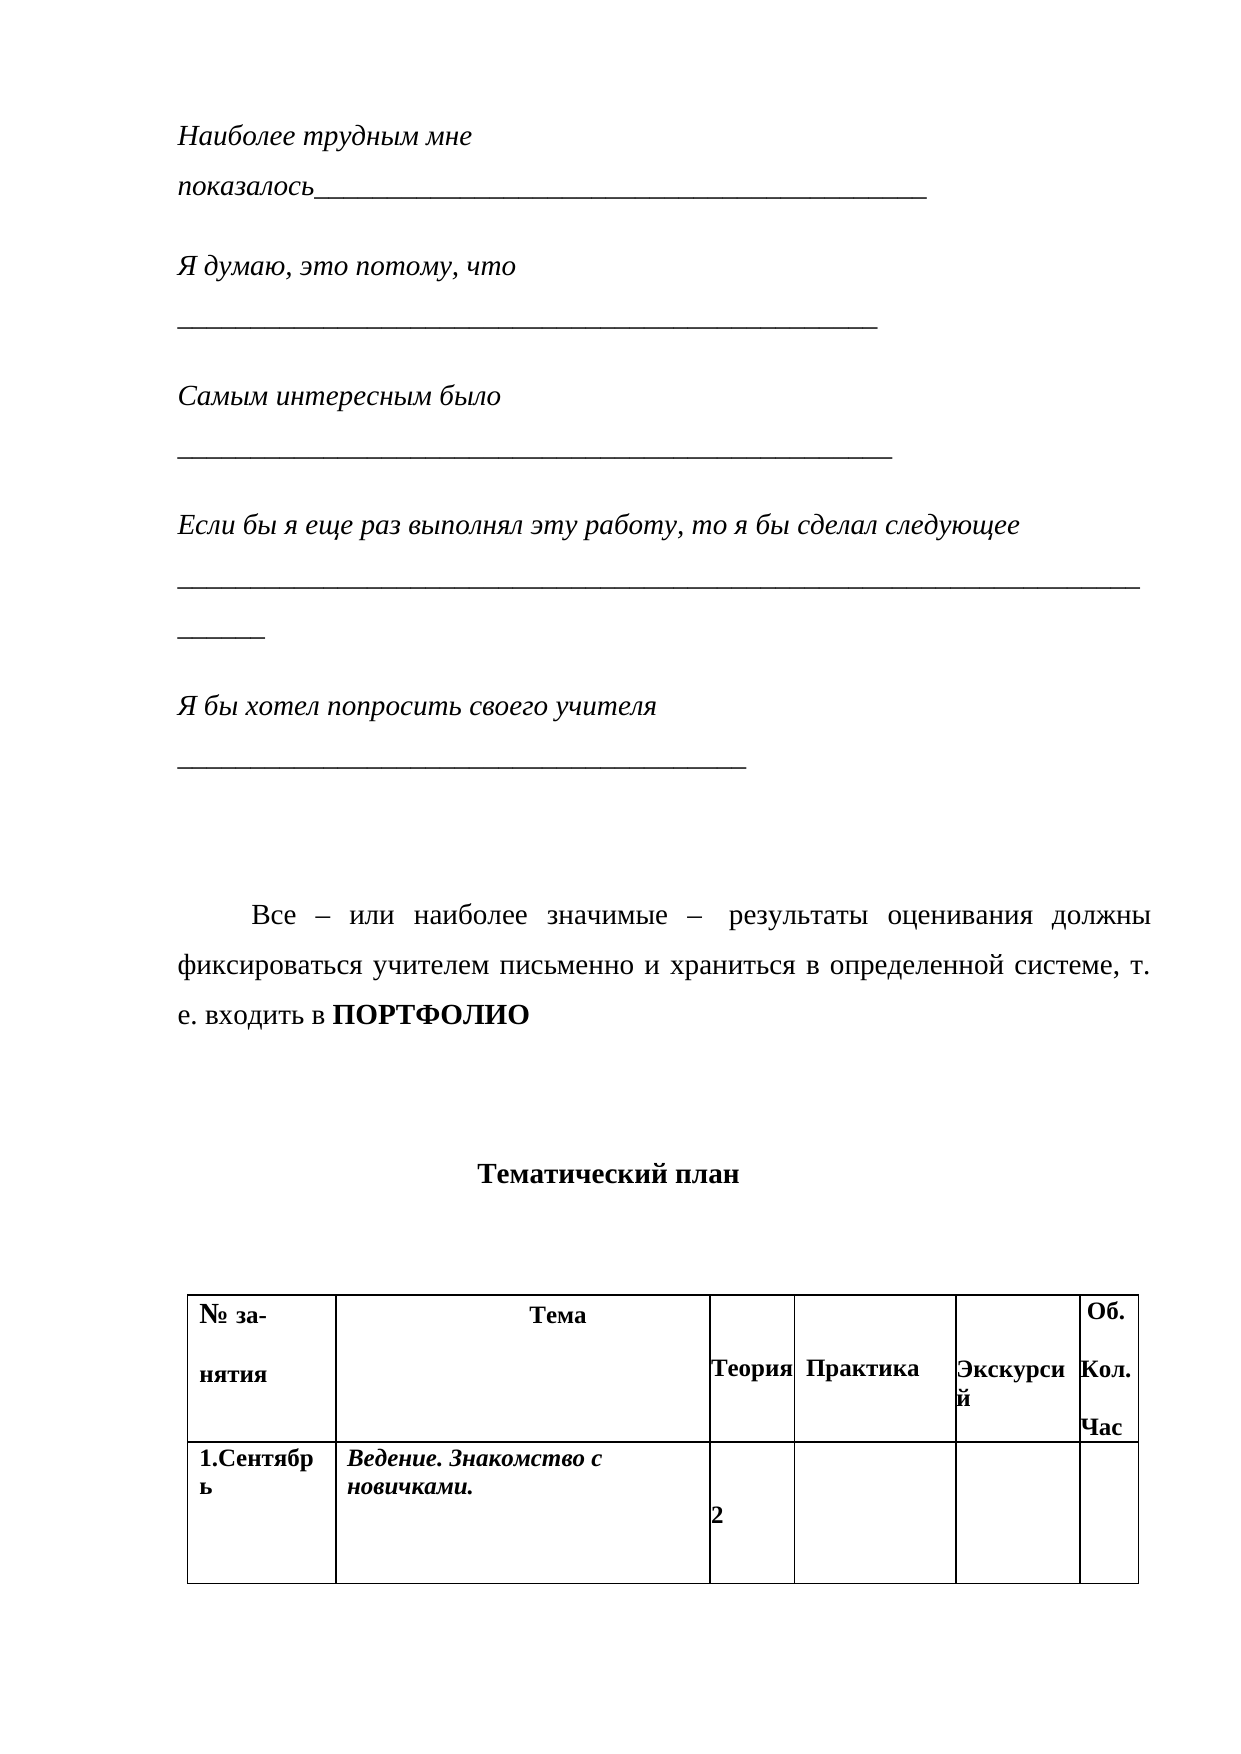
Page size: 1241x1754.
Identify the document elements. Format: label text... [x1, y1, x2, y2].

text Я думаю, это потому, что ________________________________________________ [177, 248, 1152, 332]
table_header Тема [337, 1296, 709, 1441]
table_cell Ведение. Знакомство с новичками. [337, 1443, 709, 1583]
table_header Об. Кол. Час [1081, 1296, 1138, 1441]
text Если бы я еще раз выполнял эту работу, то я бы сделал следующее ________________________________________________________________________ [177, 507, 1152, 642]
text Тематический план [177, 1156, 1152, 1190]
table_header Экскурсий [957, 1296, 1079, 1441]
text Все – или наиболее значимые – результаты оценивания должны фиксироваться учителем письменно и храниться в определенной системе, т. е. входить в портфолио [177, 897, 1152, 1031]
table_cell [1081, 1443, 1138, 1583]
table_cell [795, 1443, 955, 1583]
text Я бы хотел попросить своего учителя _______________________________________ [177, 688, 1152, 771]
table_cell 2 [711, 1443, 794, 1583]
table_header № за- нятия [188, 1296, 335, 1441]
table_cell 1.Сентябрь [188, 1443, 335, 1583]
table_header Теория [711, 1296, 794, 1441]
text Наиболее трудным мне показалось__________________________________________ [177, 118, 1152, 202]
table_cell [957, 1443, 1079, 1583]
table_header Практика [795, 1296, 955, 1441]
text Самым интересным было _________________________________________________ [177, 378, 1152, 462]
